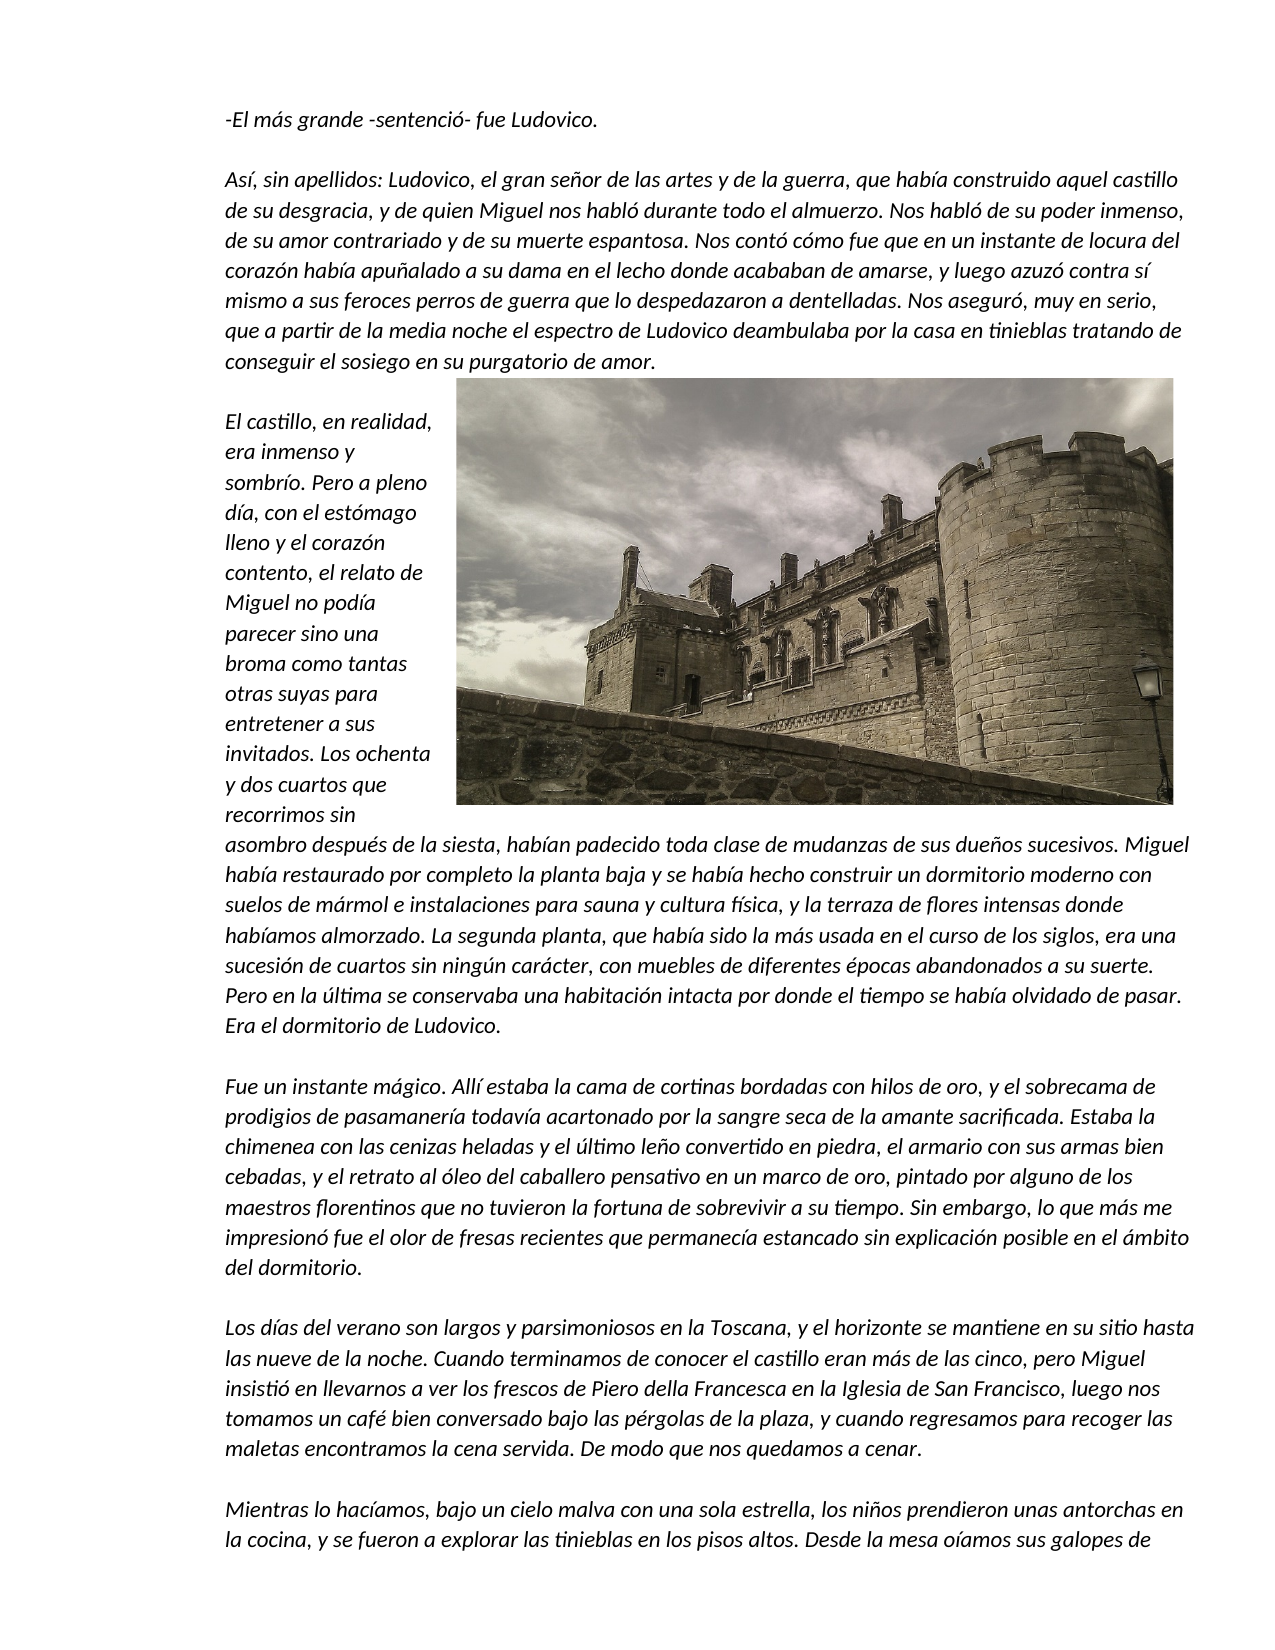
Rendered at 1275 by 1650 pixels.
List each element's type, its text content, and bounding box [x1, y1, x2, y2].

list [225, 1495, 1200, 1553]
list Así, sin apellidos: Ludovico, el gran señor de las artes y de la guerra, que había construido aquel castillo de su desgracia, y de quien Miguel nos habló durante todo el almuerzo. Nos habló de su poder inmenso, de su amor contrariado y de su muerte espantosa. Nos contó cómo fue que en un instante de locura del corazón había apuñalado a su dama en el lecho donde acababan de amarse, y luego azuzó contra sí mismo a sus feroces perros de guerra que lo despedazaron a dentelladas. Nos aseguró, muy en serio, que a partir de la media noche el espectro de Ludovico deambulaba por la casa en tinieblas tratando de conseguir el sosiego en su purgatorio de amor. [225, 166, 1200, 375]
list Los días del verano son largos y parsimoniosos en la Toscana, y el horizonte se mantiene en su sitio hasta las nueve de la noche. Cuando terminamos de conocer el castillo eran más de las cinco, pero Miguel insistió en llevarnos a ver los frescos de Piero della Francesca en la Iglesia de San Francisco, luego nos tomamos un café bien conversado bajo las pérgolas de la plaza, y cuando regresamos para recoger las maletas encontramos la cena servida. De modo que nos quedamos a cenar. [225, 1313, 1200, 1462]
picture [454, 378, 1173, 803]
list -El más grande -sentenció- fue Ludovico. [225, 105, 1200, 133]
list Fue un instante mágico. Allí estaba la cama de cortinas bordadas con hilos de oro, y el sobrecama de prodigios de pasamanería todavía acartonado por la sangre seca de la amante sacrificada. Estaba la chimenea con las cenizas heladas y el último leño convertido en piedra, el armario con sus armas bien cebadas, y el retrato al óleo del caballero pensativo en un marco de oro, pintado por alguno de los maestros florentinos que no tuvieron la fortuna de sobrevivir a su tiempo. Sin embargo, lo que más me impresionó fue el olor de fresas recientes que permanecía estancado sin explicación posible en el ámbito del dormitorio. [225, 1072, 1200, 1281]
